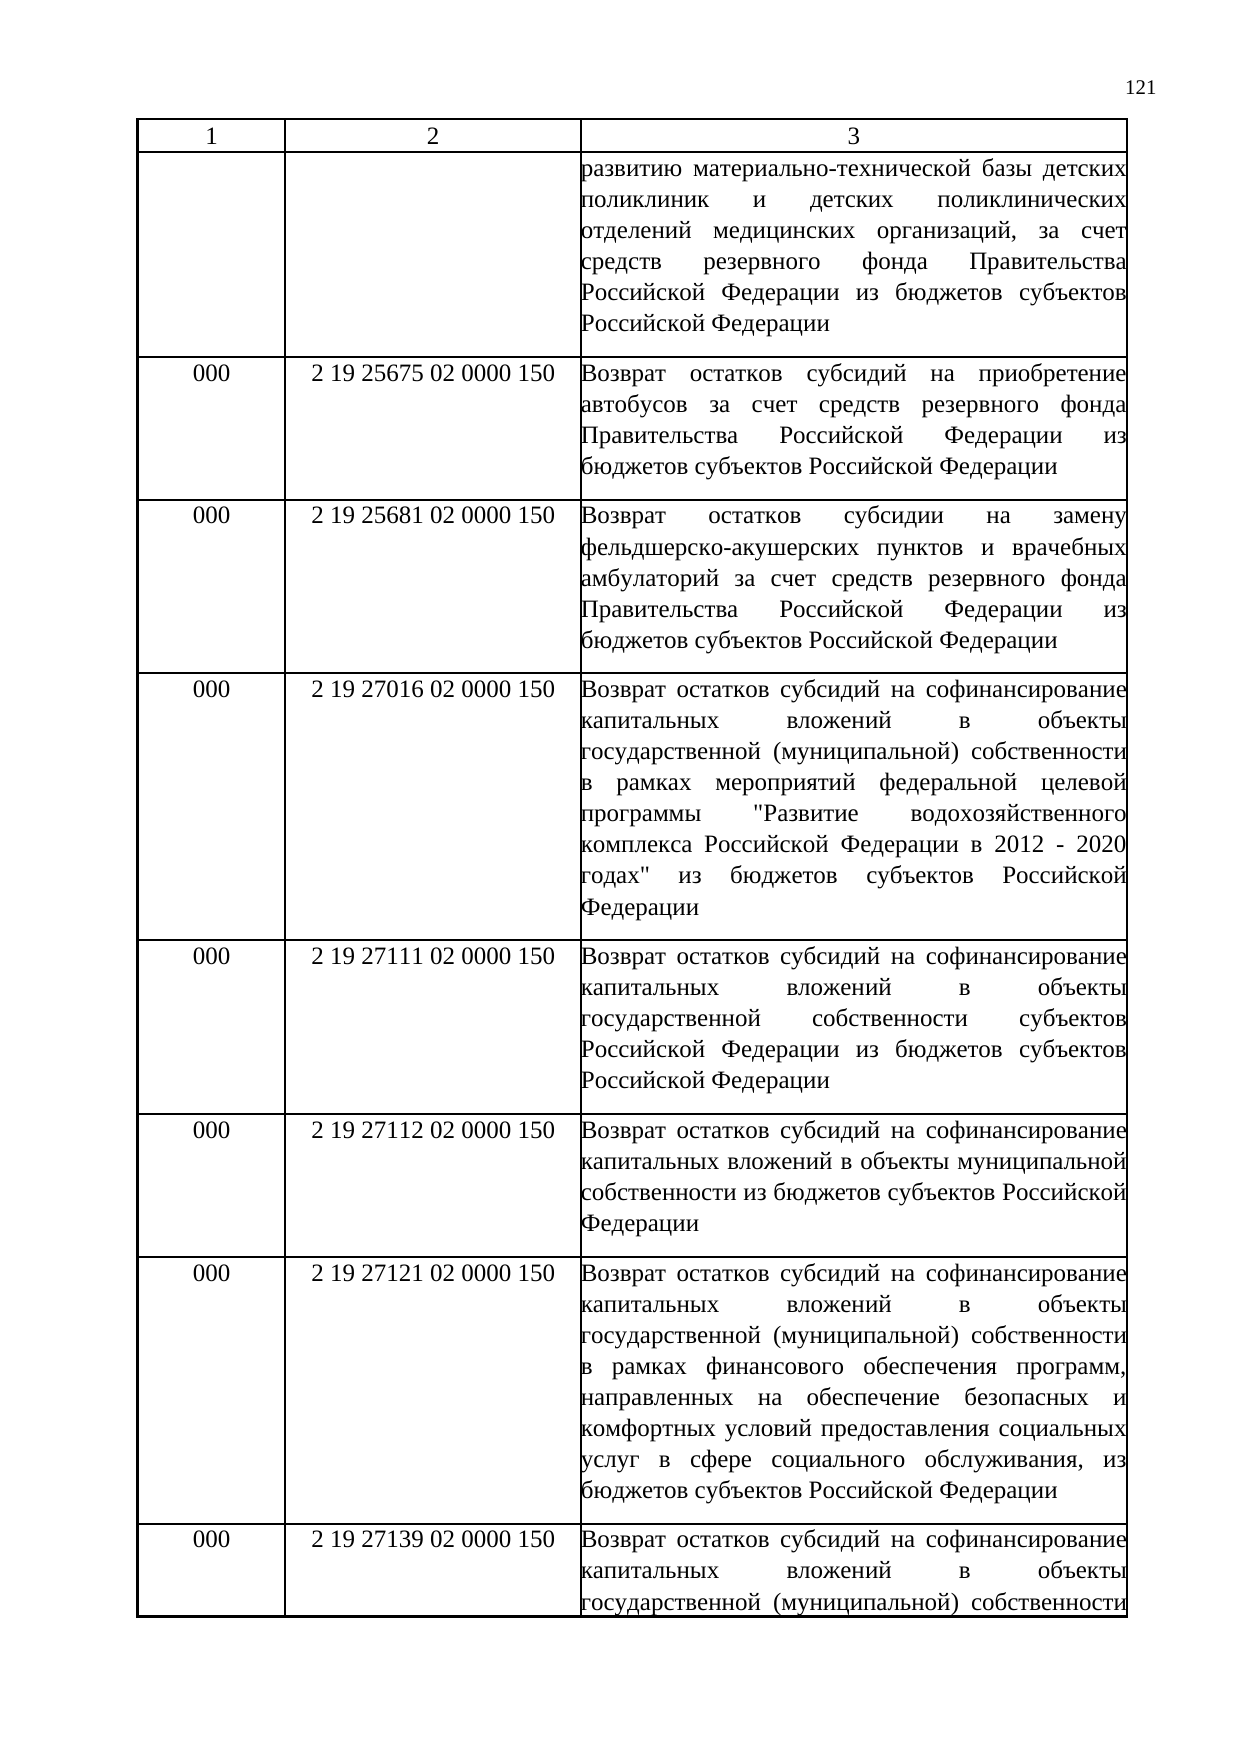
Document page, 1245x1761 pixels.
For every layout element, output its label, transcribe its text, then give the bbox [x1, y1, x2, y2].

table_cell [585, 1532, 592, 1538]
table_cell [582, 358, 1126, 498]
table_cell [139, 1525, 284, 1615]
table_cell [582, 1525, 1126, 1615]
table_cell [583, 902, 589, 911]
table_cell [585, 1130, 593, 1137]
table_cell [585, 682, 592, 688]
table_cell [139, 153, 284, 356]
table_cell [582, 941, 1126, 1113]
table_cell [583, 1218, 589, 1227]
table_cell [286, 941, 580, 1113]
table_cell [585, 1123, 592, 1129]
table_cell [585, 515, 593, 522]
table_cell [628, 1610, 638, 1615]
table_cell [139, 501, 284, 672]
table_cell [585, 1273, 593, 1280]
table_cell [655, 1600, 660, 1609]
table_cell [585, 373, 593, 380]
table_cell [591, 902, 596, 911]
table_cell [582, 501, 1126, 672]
table_header 3 [582, 120, 1126, 151]
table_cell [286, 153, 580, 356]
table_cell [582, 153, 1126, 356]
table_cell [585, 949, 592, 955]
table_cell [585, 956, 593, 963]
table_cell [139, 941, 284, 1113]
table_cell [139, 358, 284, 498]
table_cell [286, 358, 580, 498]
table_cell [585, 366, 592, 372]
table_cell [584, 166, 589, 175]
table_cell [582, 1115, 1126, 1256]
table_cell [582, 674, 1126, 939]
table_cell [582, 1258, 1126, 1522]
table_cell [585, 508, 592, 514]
table_header 2 [286, 120, 580, 151]
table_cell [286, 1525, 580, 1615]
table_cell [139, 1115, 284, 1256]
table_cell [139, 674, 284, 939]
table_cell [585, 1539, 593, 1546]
table_header 1 [139, 120, 284, 151]
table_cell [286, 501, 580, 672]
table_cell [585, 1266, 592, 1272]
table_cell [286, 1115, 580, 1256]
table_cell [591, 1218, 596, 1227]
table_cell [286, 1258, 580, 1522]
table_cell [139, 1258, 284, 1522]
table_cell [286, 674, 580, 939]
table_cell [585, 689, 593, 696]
